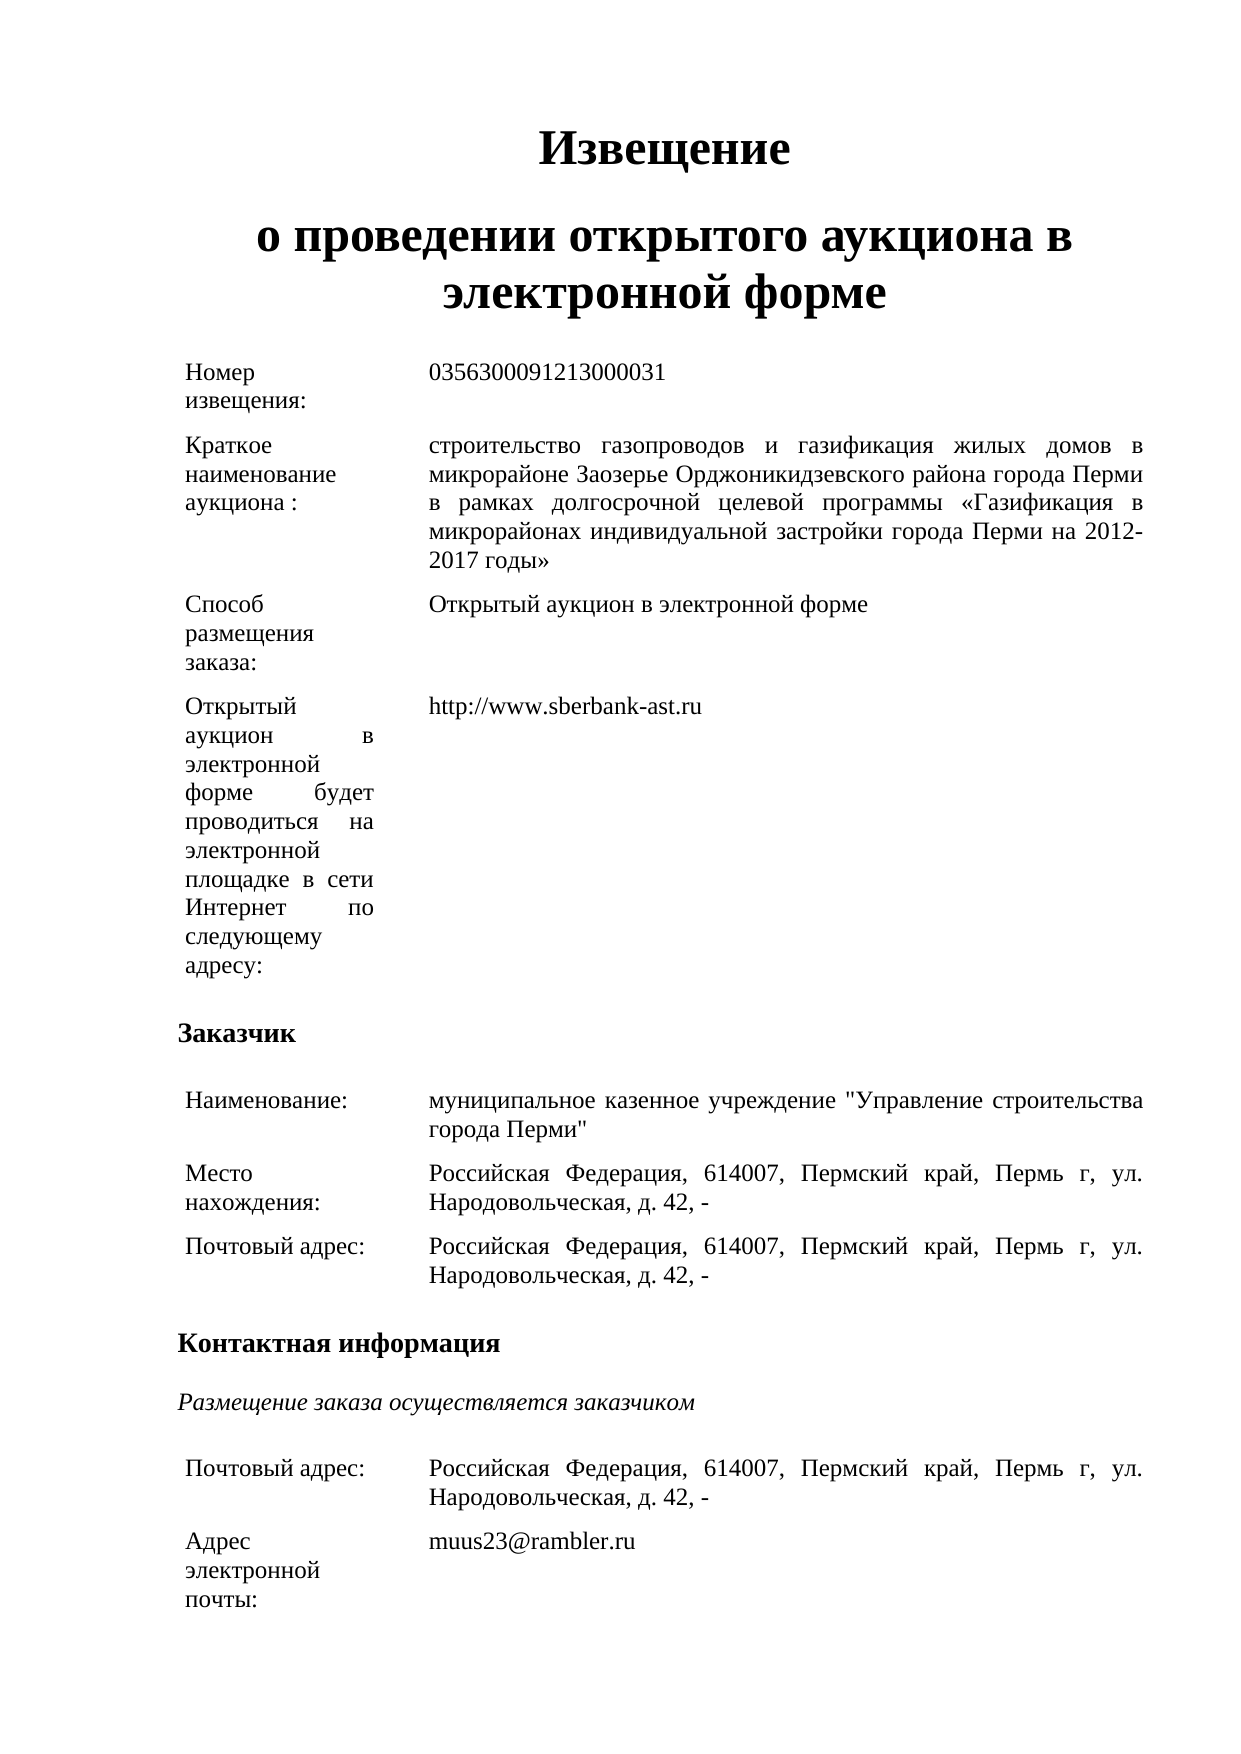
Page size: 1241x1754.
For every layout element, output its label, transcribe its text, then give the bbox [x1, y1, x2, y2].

table_header Почтовый адрес: [177, 1445, 421, 1518]
table_cell Российская Федерация, 614007, Пермский край, Пермь г, ул. Народовольческая, д. 42, - [421, 1224, 1152, 1297]
table_cell http://www.sberbank-ast.ru [421, 683, 1152, 986]
table_header 0356300091213000031 [421, 349, 1152, 422]
table_cell Место нахождения: [177, 1150, 421, 1223]
text Заказчик [177, 1016, 1152, 1048]
table_header Российская Федерация, 614007, Пермский край, Пермь г, ул. Народовольческая, д. 42, - [421, 1445, 1152, 1518]
table_header муниципальное казенное учреждение "Управление строительства города Перми" [421, 1077, 1152, 1150]
table_cell Открытый аукцион в электронной форме будет проводиться на электронной площадке в сети Интернет по следующему адресу: [177, 683, 421, 986]
table_cell Краткое наименование аукциона : [177, 422, 421, 581]
table_cell Способ размещения заказа: [177, 581, 421, 683]
table_cell Адрес электронной почты: [177, 1518, 421, 1620]
table_cell Российская Федерация, 614007, Пермский край, Пермь г, ул. Народовольческая, д. 42, - [421, 1150, 1152, 1223]
text о проведении открытого аукциона в электронной форме [177, 205, 1152, 320]
table_cell Открытый аукцион в электронной форме [421, 581, 1152, 683]
table_cell строительство газопроводов и газификация жилых домов в микрорайоне Заозерье Орджоникидзевского района города Перми в рамках долгосрочной целевой программы «Газификация в микрорайонах индивидуальной застройки города Перми на 2012-2017 годы» [421, 422, 1152, 581]
table_cell Почтовый адрес: [177, 1224, 421, 1297]
table_cell muus23@rambler.ru [421, 1518, 1152, 1620]
text Извещение [177, 118, 1152, 176]
table_header Номер извещения: [177, 349, 421, 422]
text Контактная информация [177, 1326, 1152, 1358]
text Размещение заказа осуществляется заказчиком [177, 1387, 1152, 1416]
table_header Наименование: [177, 1077, 421, 1150]
